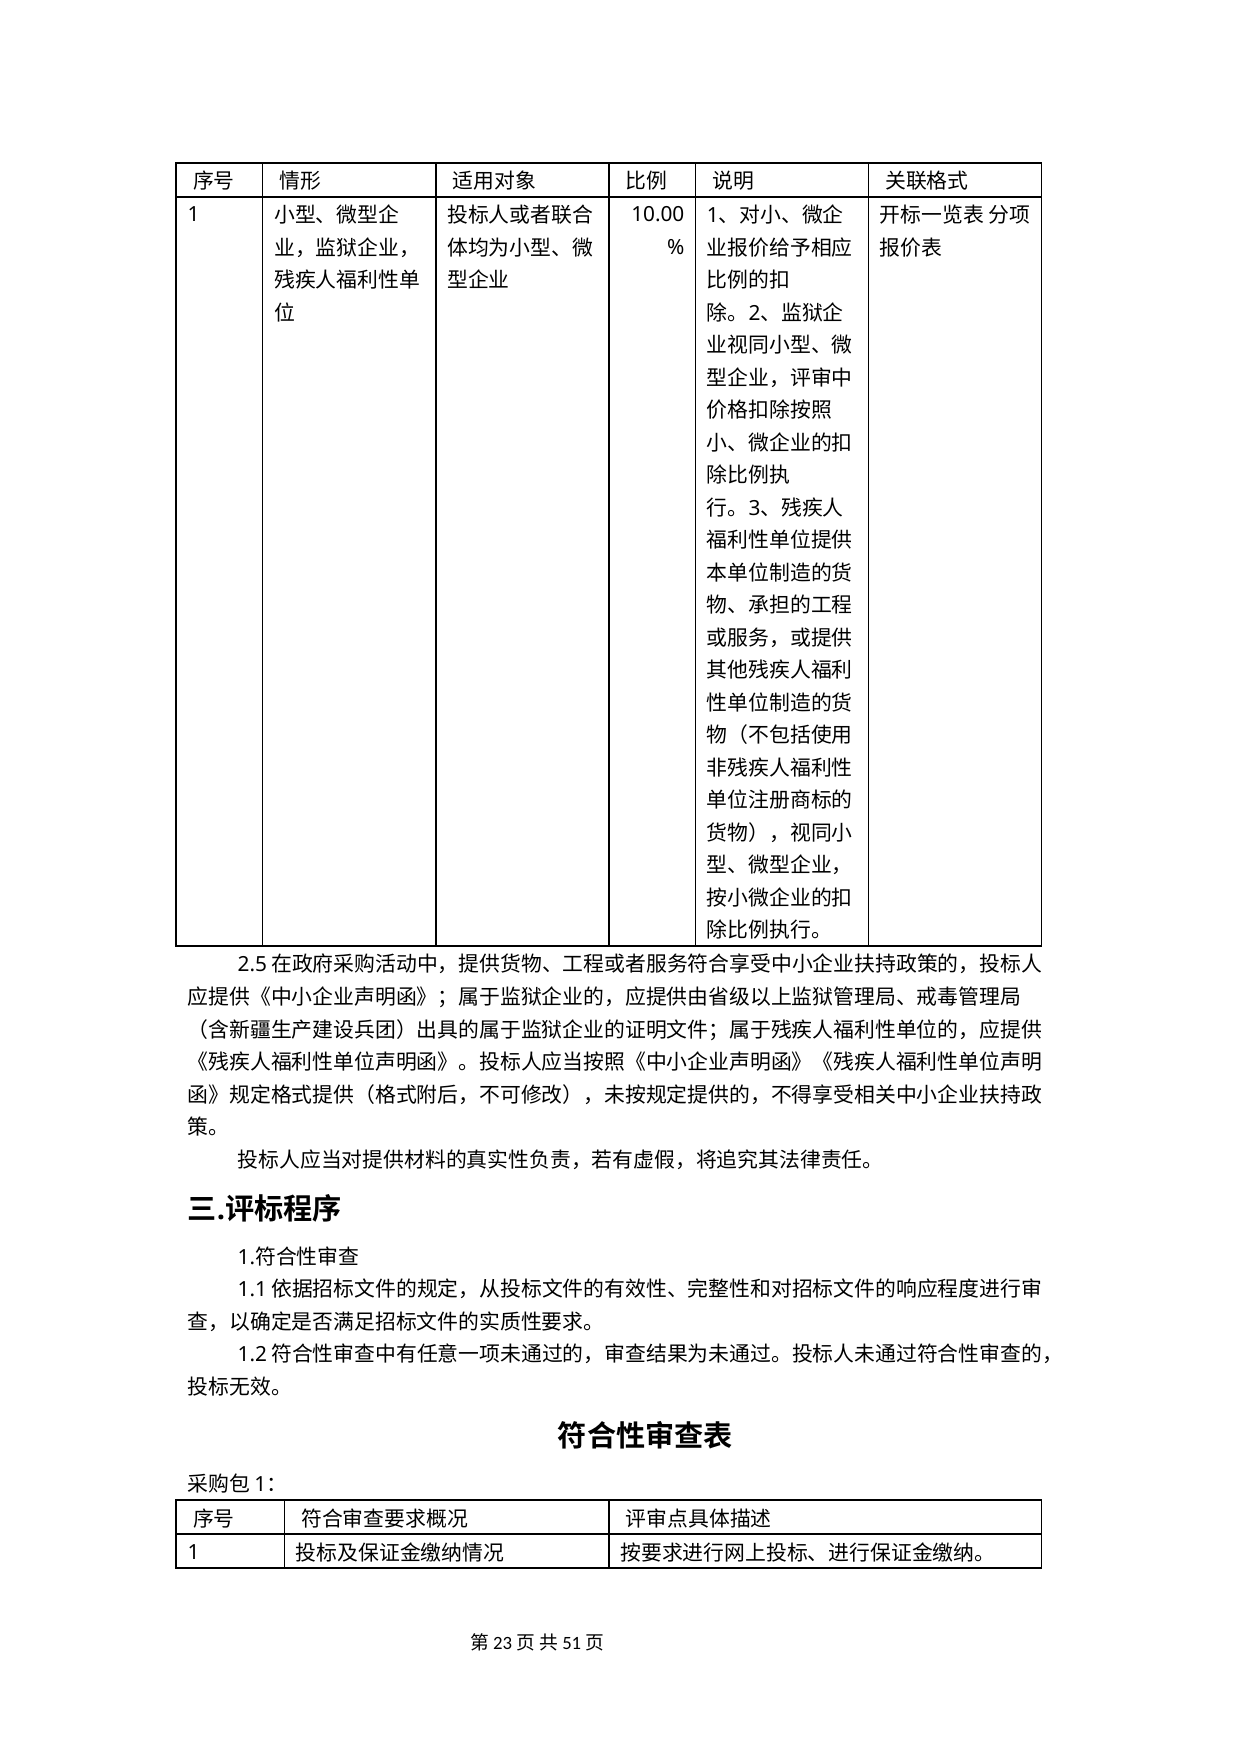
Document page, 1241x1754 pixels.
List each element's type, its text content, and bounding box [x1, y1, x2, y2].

text 投标人应当对提供材料的真实性负责，若有虚假，将追究其法律责任。 [187, 1142, 1053, 1174]
table_cell 小型、微型企业，监狱企业，残疾人福利性单位 [263, 198, 435, 945]
table_header 比例 [610, 164, 695, 196]
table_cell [610, 1535, 1041, 1567]
table_header 适用对象 [437, 164, 608, 196]
table_header 序号 [177, 1501, 284, 1533]
table_header 符合审查要求概况 [285, 1501, 608, 1533]
text 1.符合性审查 [187, 1239, 1053, 1272]
table_header 序号 [177, 164, 262, 196]
table_cell 10.00% [610, 198, 695, 945]
table_header 说明 [696, 164, 868, 196]
text 符合性审查表 [187, 1402, 1053, 1467]
table_header 评审点具体描述 [610, 1501, 1041, 1533]
table_header 关联格式 [869, 164, 1041, 196]
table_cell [696, 198, 868, 945]
text 1.1依据招标文件的规定，从投标文件的有效性、完整性和对招标文件的响应程度进行审查，以确定是否满足招标文件的实质性要求。 [187, 1272, 1053, 1337]
table_header 情形 [263, 164, 435, 196]
table_cell 开标一览表 分项报价表 [869, 198, 1041, 945]
table_cell 投标人或者联合体均为小型、微型企业 [437, 198, 608, 945]
text 采购包1： [187, 1467, 1053, 1499]
text 1.2符合性审查中有任意一项未通过的，审查结果为未通过。投标人未通过符合性审查的，投标无效。 [187, 1337, 1053, 1402]
table_cell 1 [177, 198, 262, 945]
text 三.评标程序 [187, 1174, 1053, 1239]
table_cell 1 [177, 1535, 284, 1567]
text 2.5在政府采购活动中，提供货物、工程或者服务符合享受中小企业扶持政策的，投标人应提供《中小企业声明函》；属于监狱企业的，应提供由省级以上监狱管理局、戒毒管理局（含新疆生产建设兵团）出具的属于监狱企业的证明文件；属于残疾人福利性单位的，应提供《残疾人福利性单位声明函》。投标人应当按照《中小企业声明函》《残疾人福利性单位声明函》规定格式提供（格式附后，不可修改），未按规定提供的，不得享受相关中小企业扶持政策。 [187, 947, 1053, 1142]
table_cell 投标及保证金缴纳情况 [285, 1535, 608, 1567]
